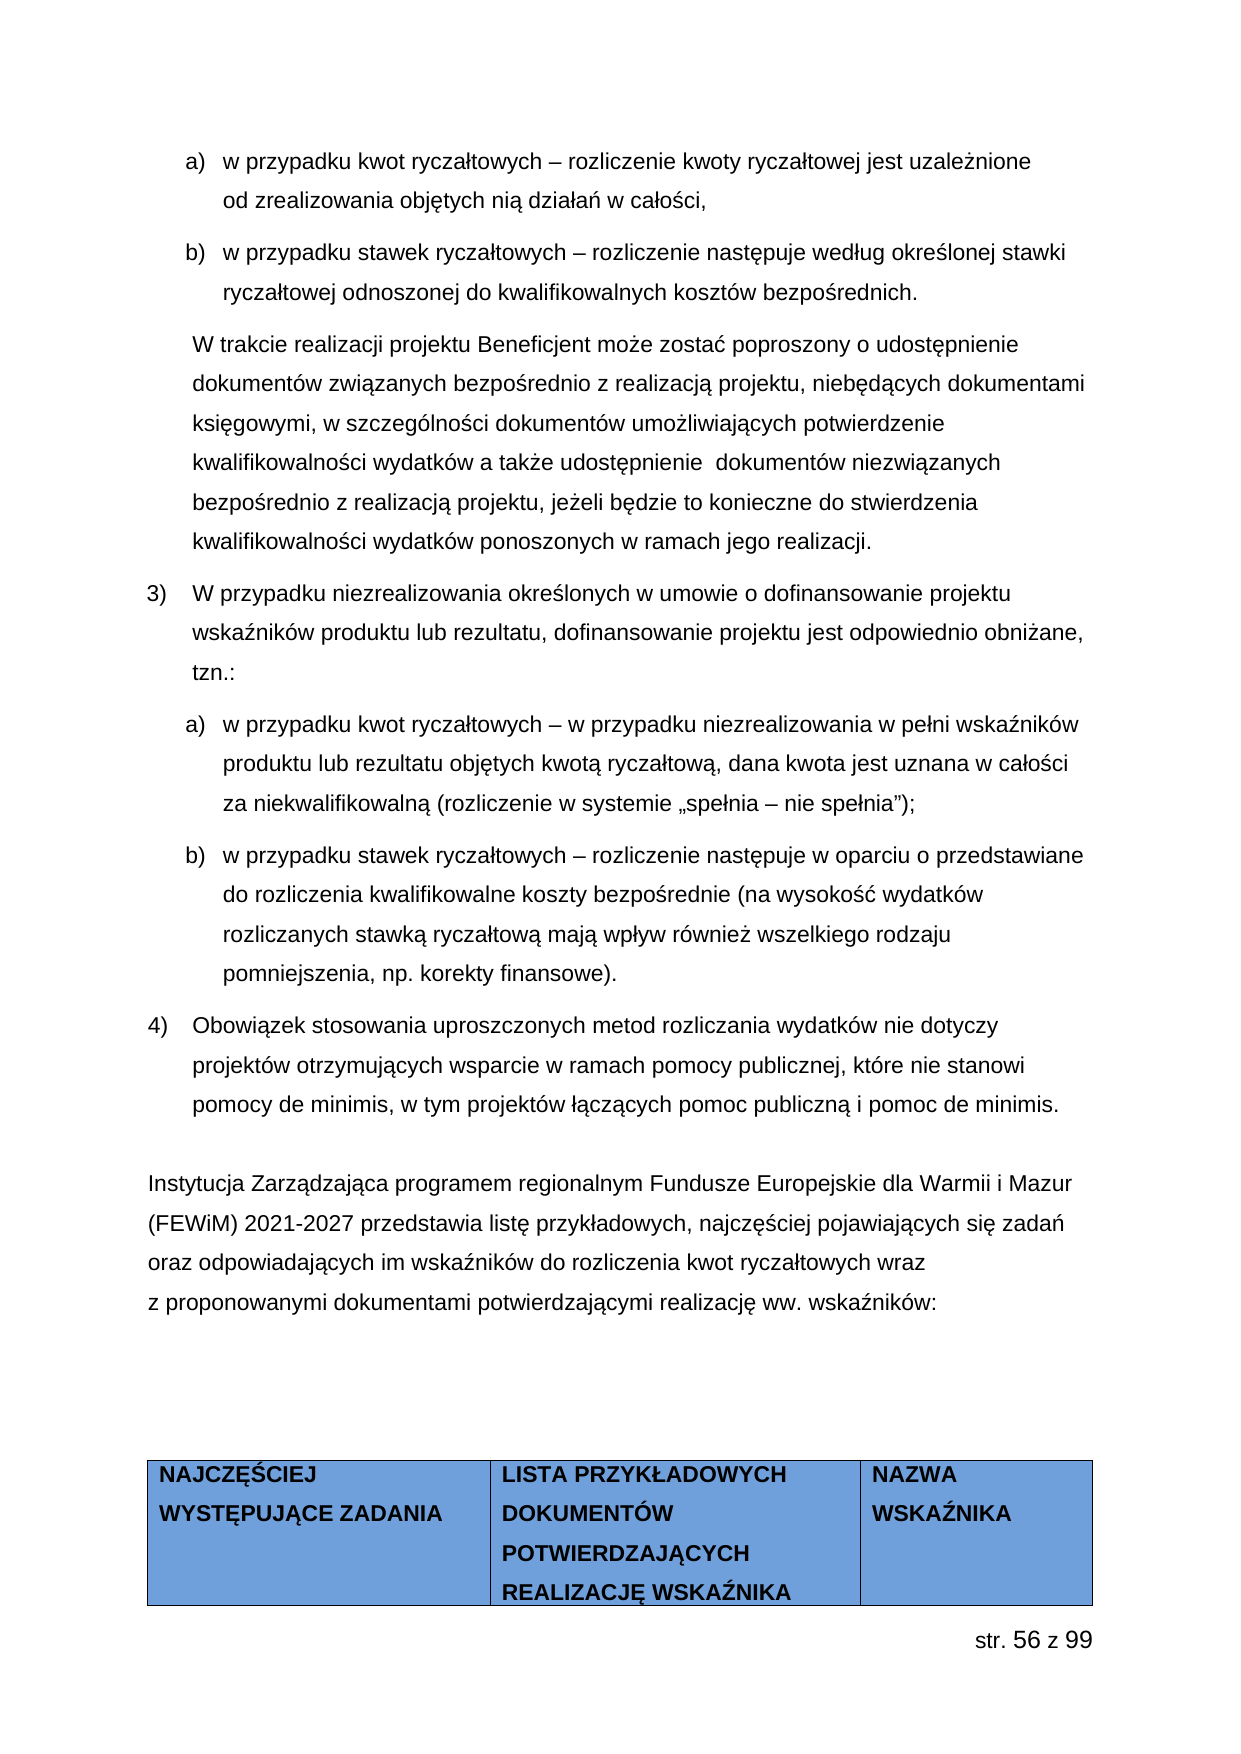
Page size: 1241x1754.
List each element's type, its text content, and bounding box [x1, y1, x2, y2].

list Obowiązek stosowania uproszczonych metod rozliczania wydatków nie dotyczy projektów otrzymujących wsparcie w ramach pomocy publicznej, które nie stanowi pomocy de minimis, w tym projektów łączących pomoc publiczną i pomoc de minimis. [148, 1012, 1093, 1117]
list w przypadku kwot ryczałtowych – w przypadku niezrealizowania w pełni wskaźników produktu lub rezultatu objętych kwotą ryczałtową, dana kwota jest uznana w całości za niekwalifikowalną (rozliczenie w systemie „spełnia – nie spełnia”); [185, 711, 1093, 816]
list w przypadku kwot ryczałtowych – rozliczenie kwoty ryczałtowej jest uzależnione od zrealizowania objętych nią działań w całości, [185, 148, 1093, 213]
list W przypadku niezrealizowania określonych w umowie o dofinansowanie projektu wskaźników produktu lub rezultatu, dofinansowanie projektu jest odpowiednio obniżane, tzn.: [146, 580, 1093, 685]
table_header NAZWA WSKAŹNIKA [861, 1461, 1092, 1605]
list w przypadku stawek ryczałtowych – rozliczenie następuje według określonej stawki ryczałtowej odnoszonej do kwalifikowalnych kosztów bezpośrednich. [185, 239, 1093, 305]
text Instytucja Zarządzająca programem regionalnym Fundusze Europejskie dla Warmii i Mazur (FEWiM) 2021-2027 przedstawia listę przykładowych, najczęściej pojawiających się zadań oraz odpowiadających im wskaźników do rozliczenia kwot ryczałtowych wraz z proponowanymi dokumentami potwierdzającymi realizację ww. wskaźników: [148, 1170, 1093, 1315]
list w przypadku stawek ryczałtowych – rozliczenie następuje w oparciu o przedstawiane do rozliczenia kwalifikowalne koszty bezpośrednie (na wysokość wydatków rozliczanych stawką ryczałtową mają wpływ również wszelkiego rodzaju pomniejszenia, np. korekty finansowe). [185, 842, 1093, 987]
text W trakcie realizacji projektu Beneficjent może zostać poproszony o udostępnienie dokumentów związanych bezpośrednio z realizacją projektu, niebędących dokumentami księgowymi, w szczególności dokumentów umożliwiających potwierdzenie kwalifikowalności wydatków a także udostępnienie dokumentów niezwiązanych bezpośrednio z realizacją projektu, jeżeli będzie to konieczne do stwierdzenia kwalifikowalności wydatków ponoszonych w ramach jego realizacji. [192, 331, 1093, 554]
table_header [148, 1461, 490, 1605]
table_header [491, 1461, 860, 1605]
